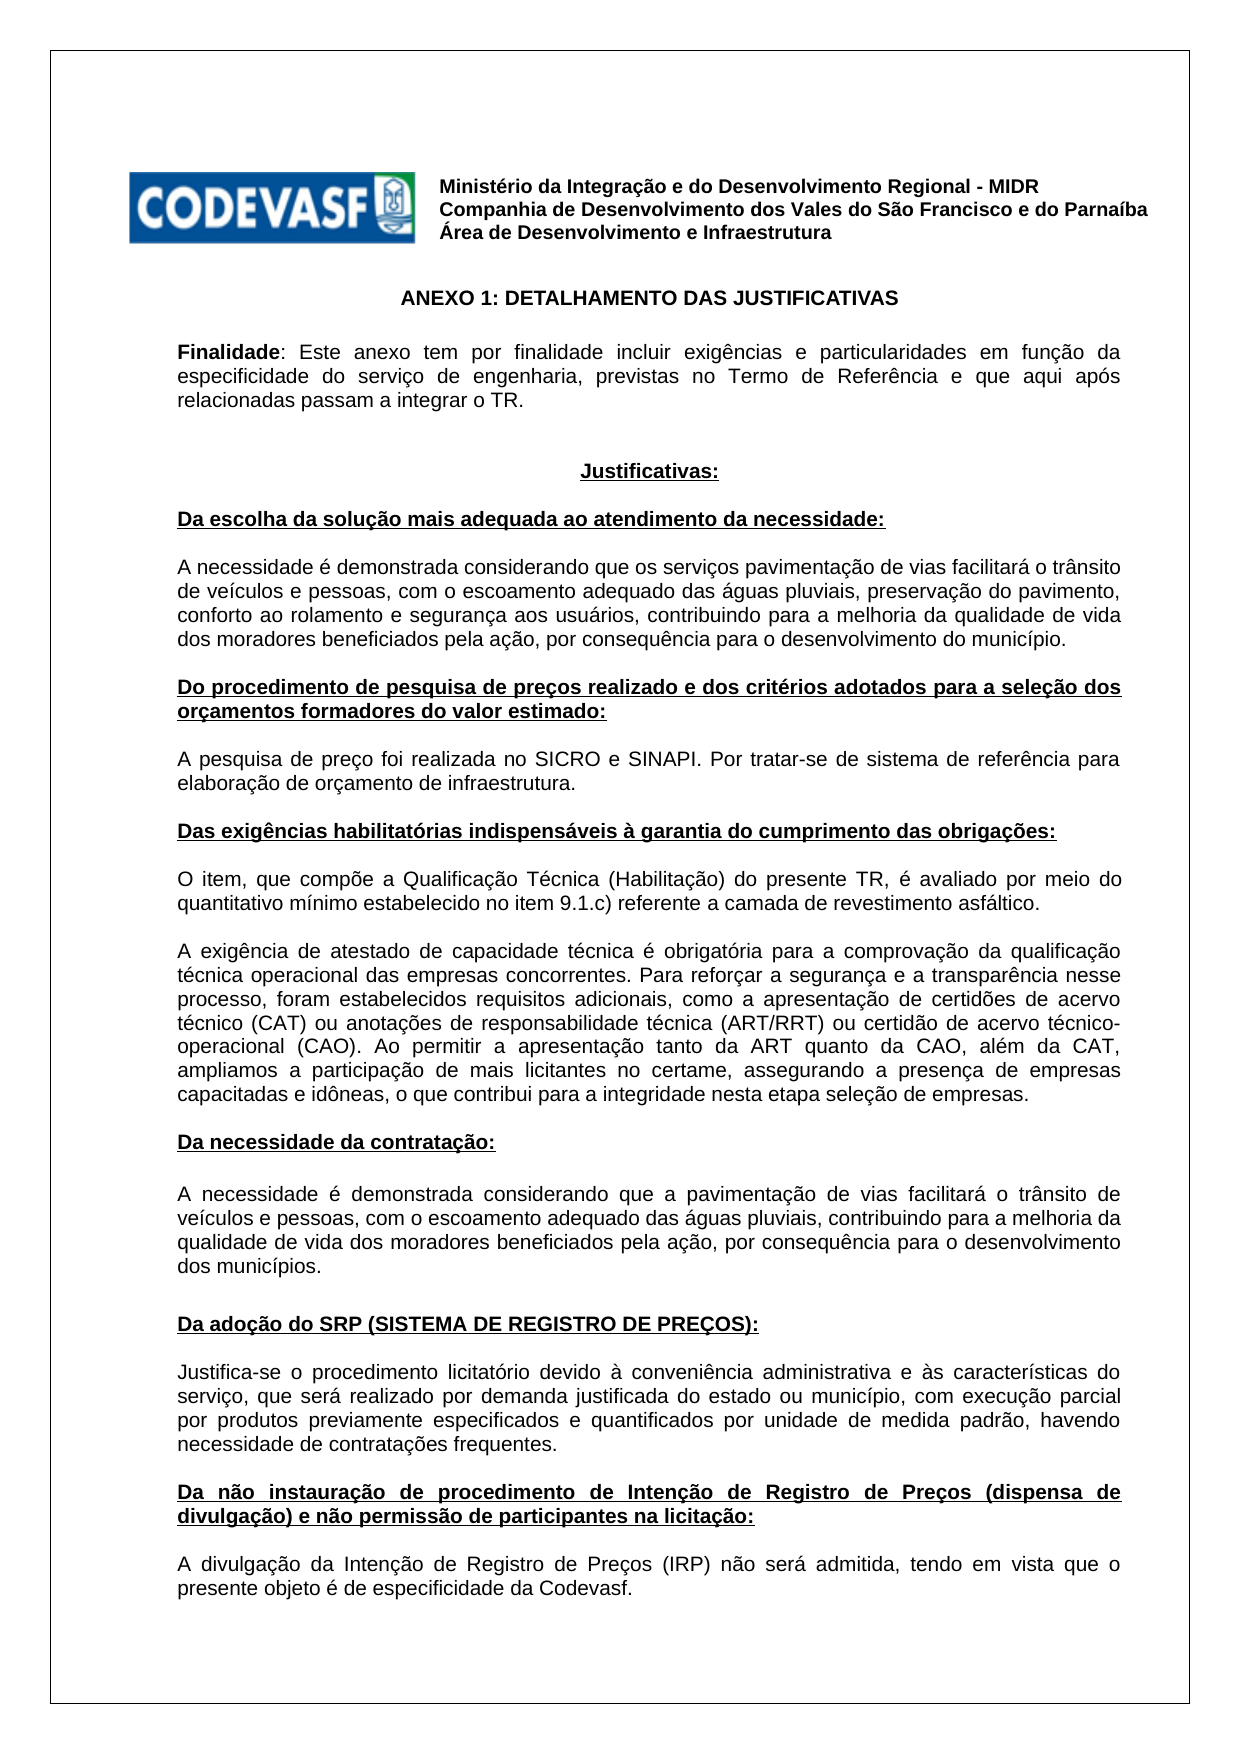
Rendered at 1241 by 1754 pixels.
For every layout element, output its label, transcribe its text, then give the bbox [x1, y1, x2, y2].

text A exigência de atestado de capacidade técnica é obrigatória para a comprovação da qualificação técnica operacional das empresas concorrentes. Para reforçar a segurança e a transparência nesse processo, foram estabelecidos requisitos adicionais, como a apresentação de certidões de acervo técnico (CAT) ou anotações de responsabilidade técnica (ART/RRT) ou certidão de acervo técnico-operacional (CAO). Ao permitir a apresentação tanto da ART quanto da CAO, além da CAT, ampliamos a participação de mais licitantes no certame, assegurando a presença de empresas capacitadas e idôneas, o que contribui para a integridade nesta etapa seleção de empresas. [177, 938, 1122, 1106]
picture [129, 172, 417, 246]
text A divulgação da Intenção de Registro de Preços (IRP) não será admitida, tendo em vista que o presente objeto é de especificidade da Codevasf. [177, 1552, 1122, 1599]
text A pesquisa de preço foi realizada no SICRO e SINAPI. Por tratar-se de sistema de referência para elaboração de orçamento de infraestrutura. [177, 747, 1122, 795]
text Do procedimento de pesquisa de preços realizado e dos critérios adotados para a seleção dos orçamentos formadores do valor estimado: [177, 697, 1122, 723]
text O item, que compõe a Qualificação Técnica (Habilitação) do presente TR, é avaliado por meio do quantitativo mínimo estabelecido no item 9.1.c) referente a camada de revestimento asfáltico. [177, 867, 1122, 914]
text Justifica-se o procedimento licitatório devido à conveniência administrativa e às características do serviço, que será realizado por demanda justificada do estado ou município, com execução parcial por produtos previamente especificados e quantificados por unidade de medida padrão, havendo necessidade de contratações frequentes. [177, 1360, 1122, 1456]
text Da necessidade da contratação: [177, 1130, 1122, 1154]
text Do procedimento de pesquisa de preços realizado e dos critérios adotados para a seleção dos orçamentos formadores do valor estimado: [177, 675, 1122, 696]
text Finalidade: Este anexo tem por finalidade incluir exigências e particularidades em função da especificidade do serviço de engenharia, previstas no Termo de Referência e que aqui após relacionadas passam a integrar o TR. [177, 339, 1122, 411]
text Da escolha da solução mais adequada ao atendimento da necessidade: [177, 507, 1122, 531]
text Das exigências habilitatórias indispensáveis à garantia do cumprimento das obrigações: [177, 819, 1122, 843]
text Da não instauração de procedimento de Intenção de Registro de Preços (dispensa de divulgação) e não permissão de participantes na licitação: [177, 1480, 1122, 1501]
text Da adoção do SRP (SISTEMA DE REGISTRO DE PREÇOS): [177, 1312, 1122, 1336]
text A necessidade é demonstrada considerando que os serviços pavimentação de vias facilitará o trânsito de veículos e pessoas, com o escoamento adequado das águas pluviais, preservação do pavimento, conforto ao rolamento e segurança aos usuários, contribuindo para a melhoria da qualidade de vida dos moradores beneficiados pela ação, por consequência para o desenvolvimento do município. [177, 555, 1122, 651]
title ANEXO 1: DETALHAMENTO DAS JUSTIFICATIVAS [177, 285, 1122, 309]
text Justificativas: [177, 459, 1122, 483]
text A necessidade é demonstrada considerando que a pavimentação de vias facilitará o trânsito de veículos e pessoas, com o escoamento adequado das águas pluviais, contribuindo para a melhoria da qualidade de vida dos moradores beneficiados pela ação, por consequência para o desenvolvimento dos municípios. [177, 1182, 1122, 1278]
text Da não instauração de procedimento de Intenção de Registro de Preços (dispensa de divulgação) e não permissão de participantes na licitação: [177, 1502, 1122, 1528]
